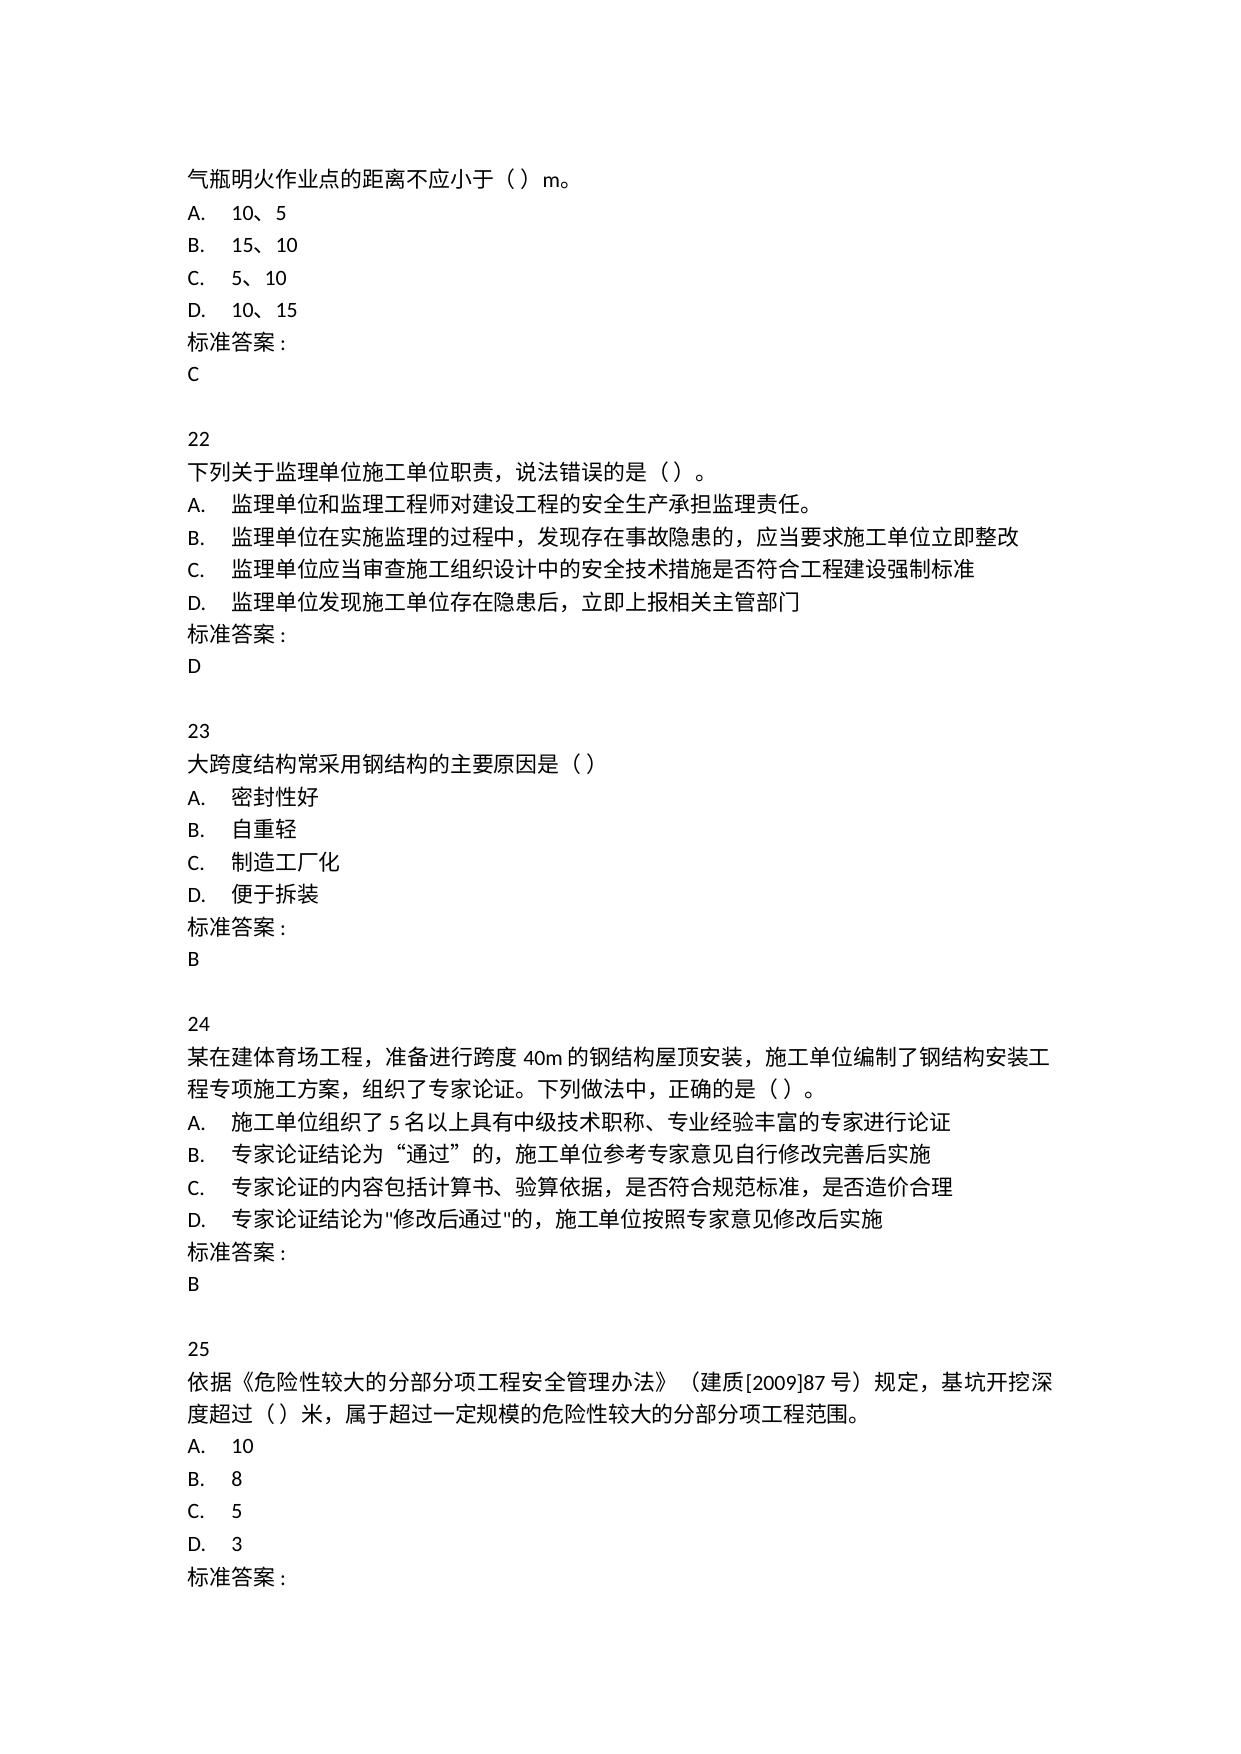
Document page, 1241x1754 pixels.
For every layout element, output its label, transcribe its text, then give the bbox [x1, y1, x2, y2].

text C. 5、10 [187, 259, 1053, 292]
text B. 15、10 [187, 227, 1053, 259]
text C. 制造工厂化 [187, 844, 1053, 877]
text C. 5 [187, 1494, 1053, 1527]
text A. 监理单位和监理工程师对建设工程的安全生产承担监理责任。 [187, 487, 1053, 519]
text D [187, 649, 1053, 682]
text 标准答案 : [187, 1234, 1053, 1267]
text D. 便于拆装 [187, 877, 1053, 909]
text 标准答案 : [187, 1559, 1053, 1592]
text C. 专家论证的内容包括计算书、验算依据，是否符合规范标准，是否造价合理 [187, 1169, 1053, 1202]
text A. 10、5 [187, 194, 1053, 227]
text 某在建体育场工程，准备进行跨度40m的钢结构屋顶安装，施工单位编制了钢结构安装工程专项施工方案，组织了专家论证。下列做法中，正确的是（ ）。 [187, 1039, 1053, 1104]
text B. 自重轻 [187, 812, 1053, 844]
text 23 [187, 714, 1053, 747]
text 标准答案 : [187, 909, 1053, 942]
text A. 10 [187, 1429, 1053, 1462]
text 下列关于监理单位施工单位职责，说法错误的是（ ）。 [187, 454, 1053, 487]
text C. 监理单位应当审查施工组织设计中的安全技术措施是否符合工程建设强制标准 [187, 552, 1053, 584]
text 依据《危险性较大的分部分项工程安全管理办法》（建质[2009]87号）规定，基坑开挖深度超过（ ）米，属于超过一定规模的危险性较大的分部分项工程范围。 [187, 1364, 1053, 1429]
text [187, 162, 1053, 194]
text C [187, 357, 1053, 389]
text 大跨度结构常采用钢结构的主要原因是‌（ ） [187, 747, 1053, 779]
text A. 密封性好 [187, 779, 1053, 812]
text B. 8 [187, 1462, 1053, 1494]
text D. 10、15 [187, 292, 1053, 324]
text 24 [187, 1007, 1053, 1039]
text 标准答案 : [187, 324, 1053, 357]
text 22 [187, 422, 1053, 454]
text B. 专家论证结论为“通过”的，施工单位参考专家意见自行修改完善后实施 [187, 1137, 1053, 1169]
text B [187, 942, 1053, 974]
text 标准答案 : [187, 617, 1053, 649]
text B [187, 1267, 1053, 1299]
text A. 施工单位组织了5名以上具有中级技术职称、专业经验丰富的专家进行论证 [187, 1104, 1053, 1137]
text B. 监理单位在实施监理的过程中，发现存在事故隐患的，应当要求施工单位立即整改 [187, 519, 1053, 552]
text 25 [187, 1332, 1053, 1364]
text D. 3 [187, 1527, 1053, 1559]
text D. 专家论证结论为"修改后通过"的，施工单位按照专家意见修改后实施 [187, 1202, 1053, 1234]
text D. 监理单位发现施工单位存在隐患后，立即上报相关主管部门 [187, 584, 1053, 617]
